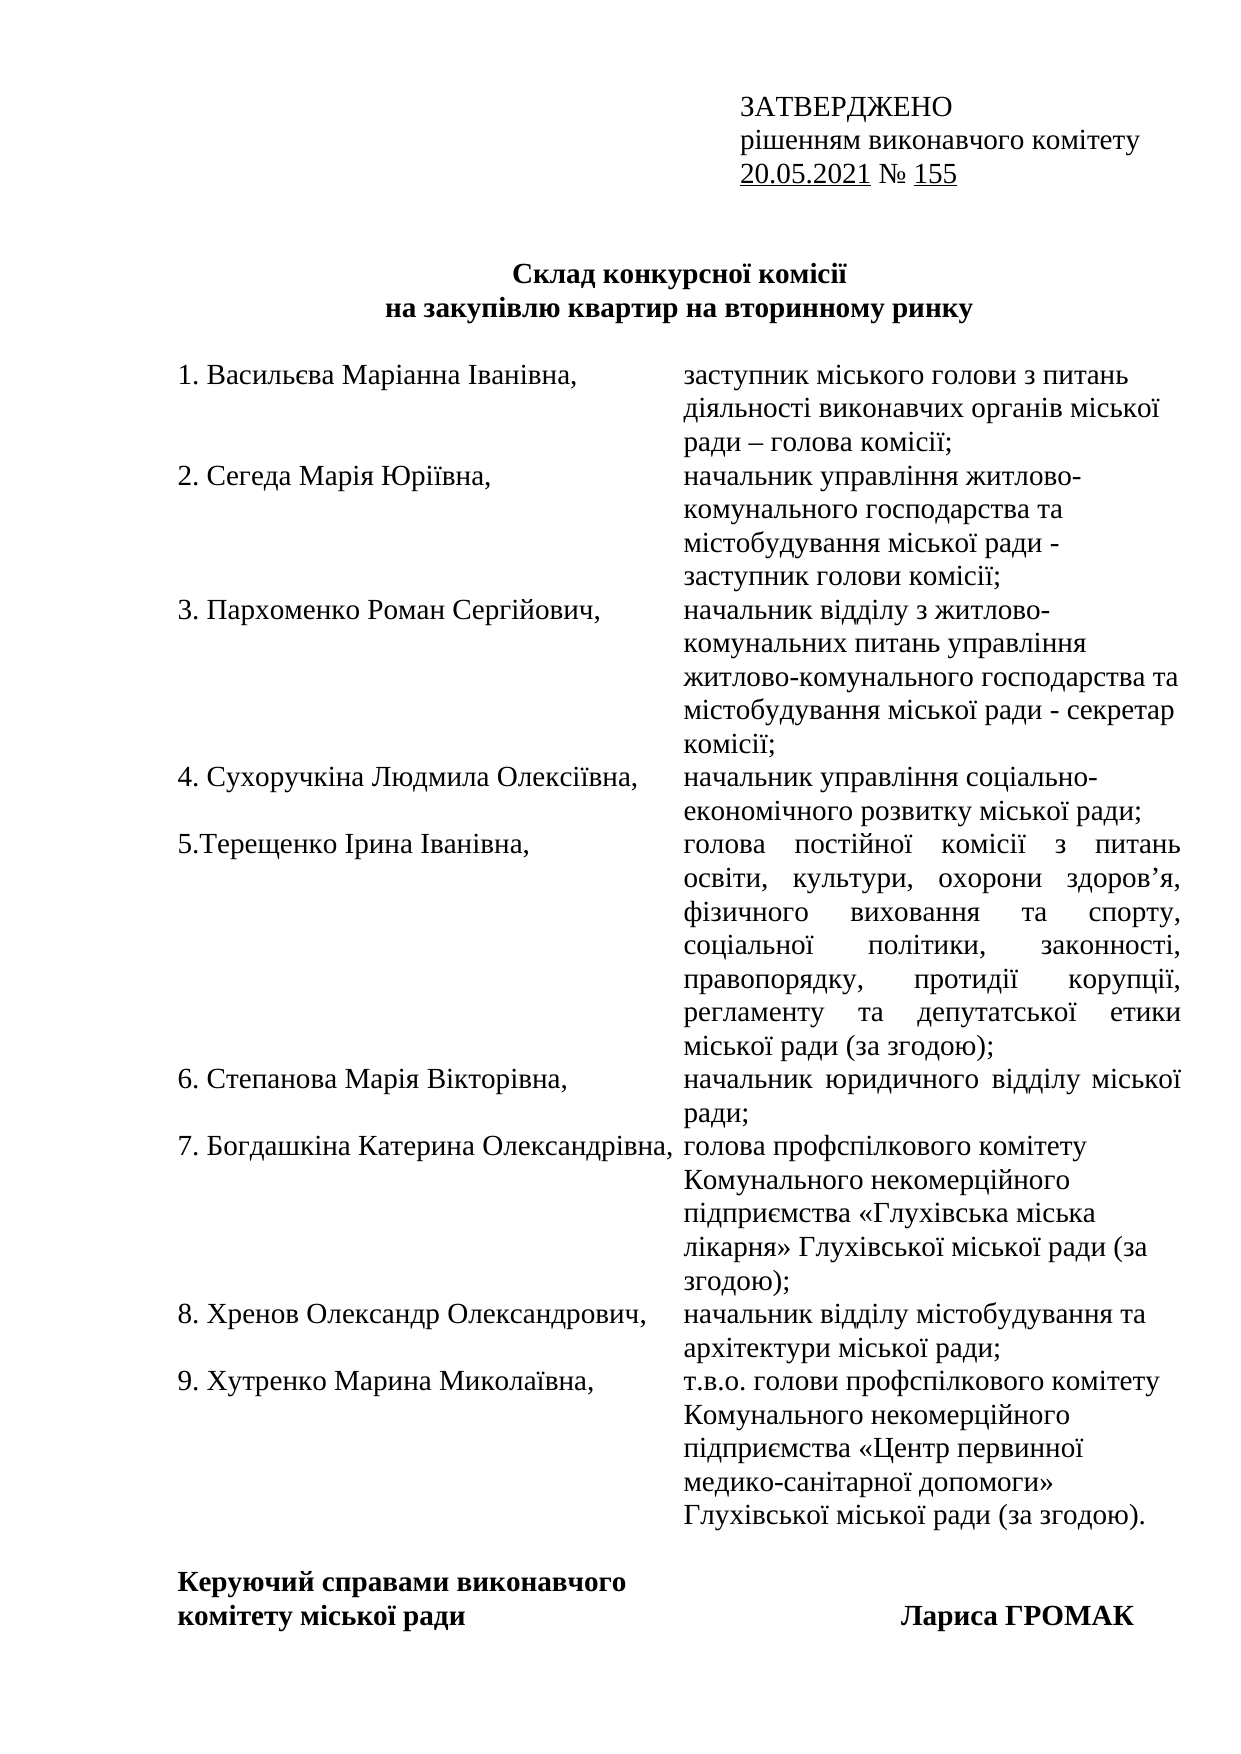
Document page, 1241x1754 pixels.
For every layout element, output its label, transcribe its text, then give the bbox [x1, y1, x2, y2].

text 7. Богдашкіна Катерина Олександрівна, голова профспілкового комітету Комунального некомерційного підприємства «Глухівська міська лікарня» Глухівської міської ради (за згодою); [177, 1128, 1181, 1296]
text 2. Сегеда Марія Юріївна, начальник управління житлово-комунального господарства та містобудування міської ради - заступник голови комісії; [177, 458, 1181, 592]
text 20.05.2021 № 155 [740, 156, 1181, 189]
text рішенням виконавчого комітету [740, 122, 1181, 156]
text 8. Хренов Олександр Олександрович, начальник відділу містобудування та архітектури міської ради; [177, 1296, 1181, 1363]
text 3. Пархоменко Роман Сергійович, начальник відділу з житлово-комунальних питань управління житлово-комунального господарства та містобудування міської ради - секретар комісії; [177, 592, 1181, 759]
text Склад конкурсної комісії [177, 256, 1181, 290]
text Керуючий справами виконавчого комітету міської ради Лариса ГРОМАК [177, 1564, 1181, 1632]
text на закупівлю квартир на вторинному ринку [177, 290, 1181, 323]
text 6. Степанова Марія Вікторівна, начальник юридичного відділу міської ради; [177, 1061, 1181, 1128]
text 4. Сухоручкіна Людмила Олексіївна, начальник управління соціально-економічного розвитку міської ради; [177, 759, 1181, 827]
text 5.Терещенко Ірина Іванівна, голова постійної комісії з питань освіти, культури, охорони здоров’я, фізичного виховання та спорту, соціальної політики, законності, правопорядку, протидії корупції, регламенту та депутатської етики міської ради (за згодою); [177, 827, 1181, 1061]
text 9. Хутренко Марина Миколаївна, т.в.о. голови профспілкового комітету Комунального некомерційного підприємства «Центр первинної медико-санітарної допомоги» Глухівської міської ради (за згодою). [177, 1363, 1181, 1531]
text 1. Васильєва Маріанна Іванівна, заступник міського голови з питань діяльності виконавчих органів міської ради – голова комісії; [177, 357, 1181, 458]
text ЗАТВЕРДЖЕНО [740, 89, 1181, 122]
